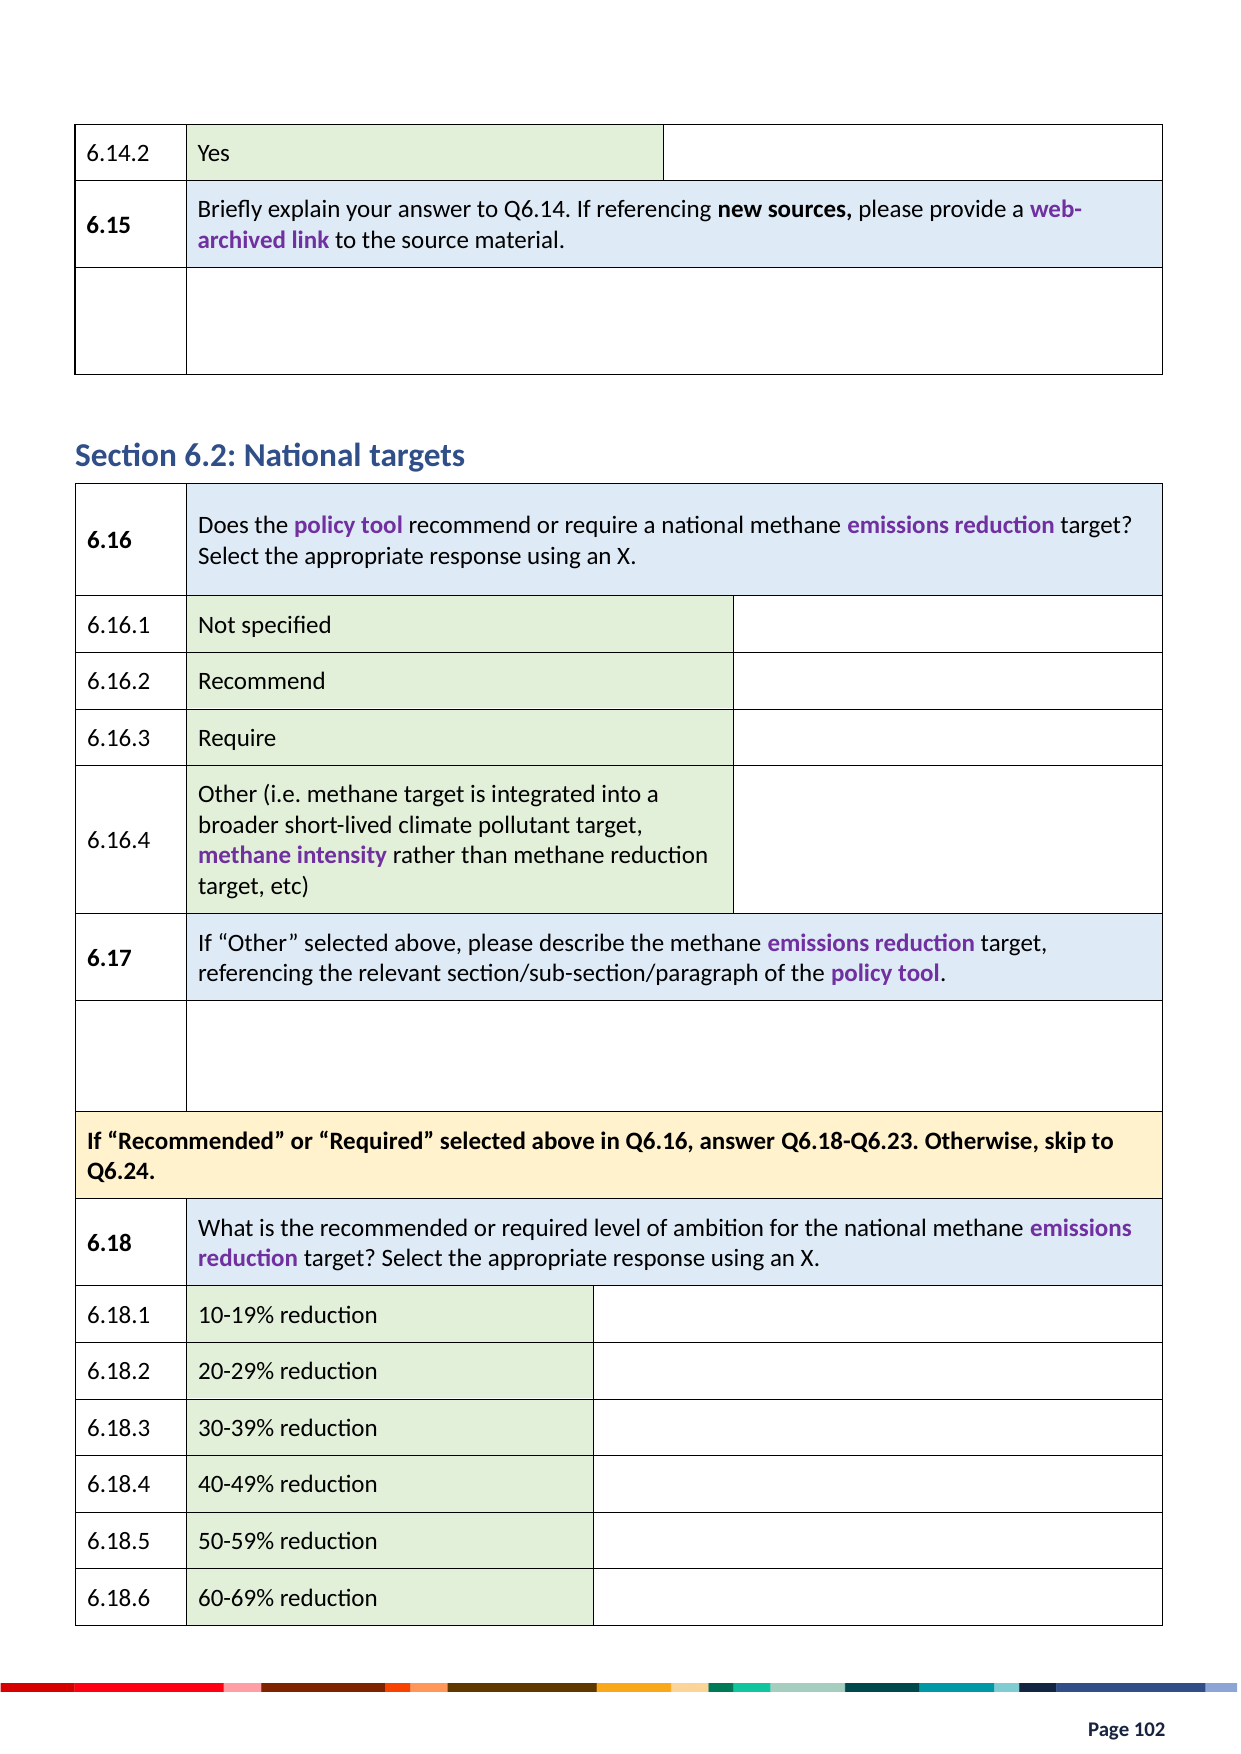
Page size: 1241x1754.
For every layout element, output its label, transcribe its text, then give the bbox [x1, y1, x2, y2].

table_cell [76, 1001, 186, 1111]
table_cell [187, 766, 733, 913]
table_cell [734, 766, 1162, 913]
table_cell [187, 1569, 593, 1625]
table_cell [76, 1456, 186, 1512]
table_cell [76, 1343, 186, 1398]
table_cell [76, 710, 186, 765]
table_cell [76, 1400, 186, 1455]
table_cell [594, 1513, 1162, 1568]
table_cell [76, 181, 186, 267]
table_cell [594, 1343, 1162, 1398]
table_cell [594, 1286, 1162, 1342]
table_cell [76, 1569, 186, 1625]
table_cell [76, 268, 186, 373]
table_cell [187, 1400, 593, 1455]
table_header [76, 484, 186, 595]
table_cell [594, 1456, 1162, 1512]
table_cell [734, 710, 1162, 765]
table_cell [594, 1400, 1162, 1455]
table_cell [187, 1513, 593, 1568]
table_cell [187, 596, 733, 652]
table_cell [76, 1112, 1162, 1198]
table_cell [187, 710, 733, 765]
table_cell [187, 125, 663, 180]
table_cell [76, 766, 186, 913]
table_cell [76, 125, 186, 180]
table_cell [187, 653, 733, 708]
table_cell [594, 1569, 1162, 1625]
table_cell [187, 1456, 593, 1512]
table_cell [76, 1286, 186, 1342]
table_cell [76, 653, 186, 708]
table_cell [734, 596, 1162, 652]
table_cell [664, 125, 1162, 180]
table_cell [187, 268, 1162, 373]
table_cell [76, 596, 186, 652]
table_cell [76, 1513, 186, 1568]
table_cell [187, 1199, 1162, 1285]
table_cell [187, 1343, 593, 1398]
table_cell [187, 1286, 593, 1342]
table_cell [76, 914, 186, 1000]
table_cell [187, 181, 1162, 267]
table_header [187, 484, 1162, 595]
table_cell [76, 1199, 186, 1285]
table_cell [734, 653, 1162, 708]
picture [0, 1683, 1236, 1692]
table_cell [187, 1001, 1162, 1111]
subtitle Section 6.2: National targets [75, 434, 1165, 475]
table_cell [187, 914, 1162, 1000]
